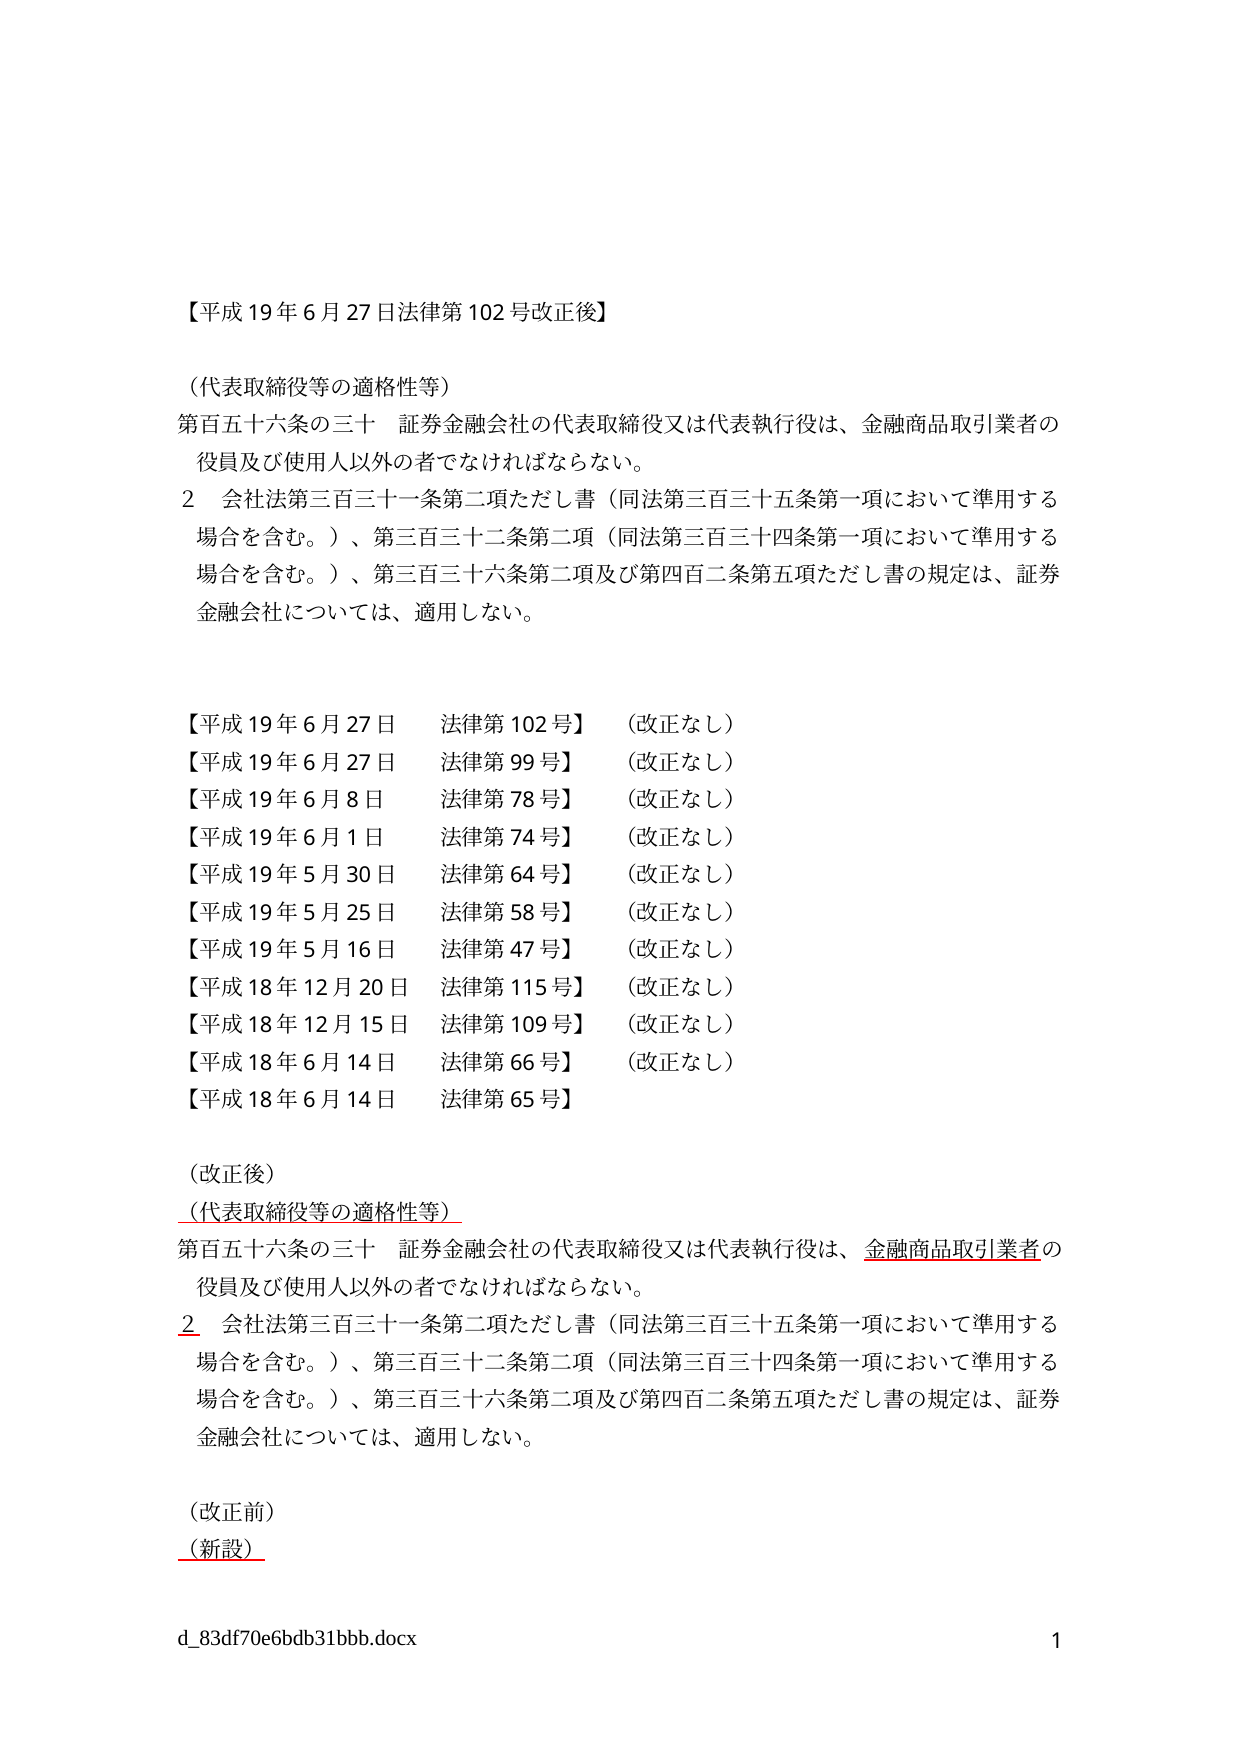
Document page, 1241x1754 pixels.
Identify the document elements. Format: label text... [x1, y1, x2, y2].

text 第百五十六条の三十 証券金融会社の代表取締役又は代表執行役は、金融商品取引業者の役員及び使用人以外の者でなければならない。 [177, 404, 1063, 479]
text （新設） [177, 1529, 1063, 1567]
text 【平成19年5月16日 法律第47号】 （改正なし） [177, 929, 1063, 967]
text 【平成19年6月8日 法律第78号】 （改正なし） [177, 779, 1063, 817]
text ２ 会社法第三百三十一条第二項ただし書（同法第三百三十五条第一項において準用する場合を含む。）、第三百三十二条第二項（同法第三百三十四条第一項において準用する場合を含む。）、第三百三十六条第二項及び第四百二条第五項ただし書の規定は、証券金融会社については、適用しない。 [177, 1304, 1063, 1454]
text 【平成18年6月14日 法律第66号】 （改正なし） [177, 1042, 1063, 1079]
text 【平成19年6月27日法律第102号改正後】 [177, 292, 1063, 329]
text 【平成19年5月30日 法律第64号】 （改正なし） [177, 854, 1063, 892]
text 【平成19年6月27日 法律第99号】 （改正なし） [177, 742, 1063, 779]
text 【平成19年6月27日 法律第102号】 （改正なし） [177, 704, 1063, 742]
text 【平成18年12月15日 法律第109号】 （改正なし） [177, 1004, 1063, 1042]
text （代表取締役等の適格性等） [177, 367, 1063, 404]
text 【平成18年12月20日 法律第115号】 （改正なし） [177, 967, 1063, 1004]
text （改正前） [177, 1492, 1063, 1529]
text ２ 会社法第三百三十一条第二項ただし書（同法第三百三十五条第一項において準用する場合を含む。）、第三百三十二条第二項（同法第三百三十四条第一項において準用する場合を含む。）、第三百三十六条第二項及び第四百二条第五項ただし書の規定は、証券金融会社については、適用しない。 [177, 479, 1063, 629]
text （改正後） [177, 1154, 1063, 1192]
text 【平成19年6月1日 法律第74号】 （改正なし） [177, 817, 1063, 854]
text （代表取締役等の適格性等） [177, 1192, 1063, 1229]
text 第百五十六条の三十 証券金融会社の代表取締役又は代表執行役は、金融商品取引業者の役員及び使用人以外の者でなければならない。 [177, 1229, 1063, 1304]
text 【平成19年5月25日 法律第58号】 （改正なし） [177, 892, 1063, 929]
text 【平成18年6月14日 法律第65号】 [177, 1079, 1063, 1117]
